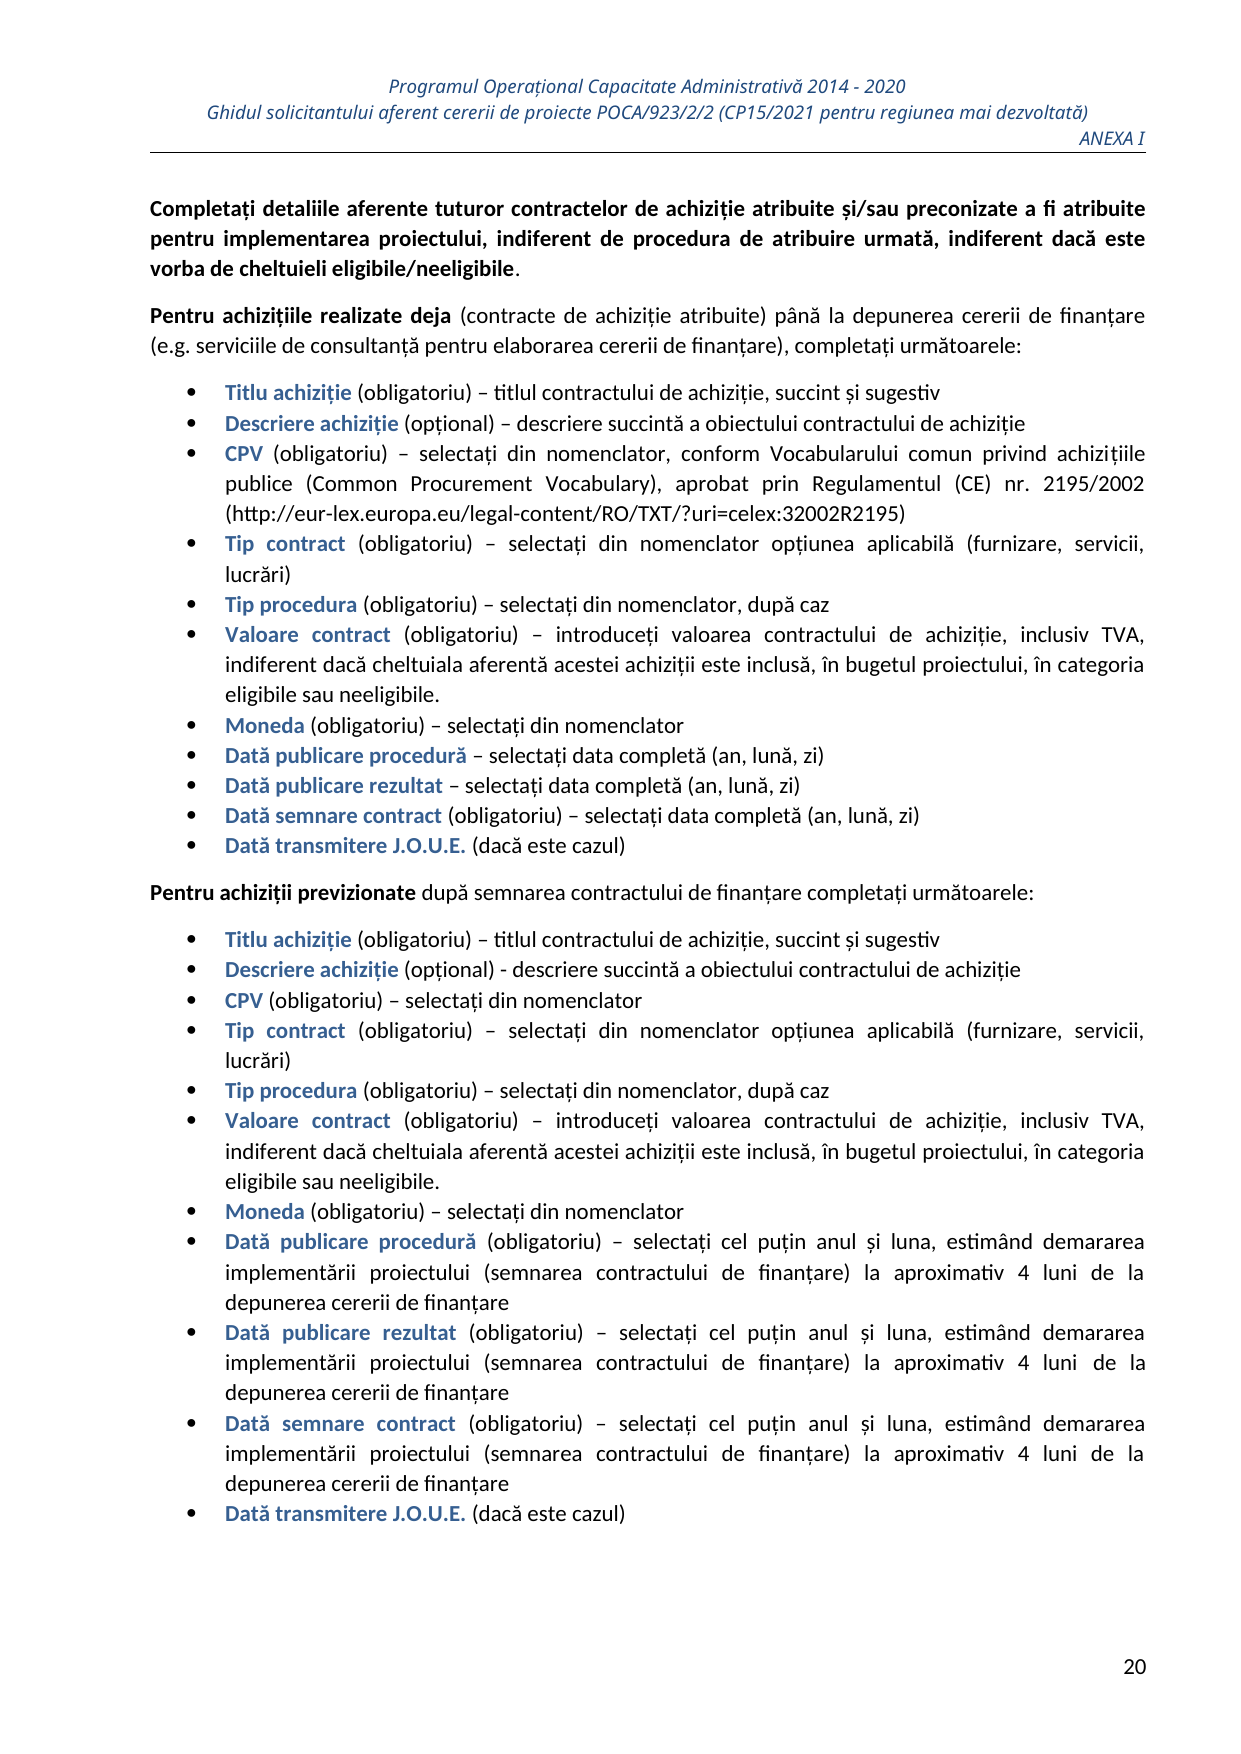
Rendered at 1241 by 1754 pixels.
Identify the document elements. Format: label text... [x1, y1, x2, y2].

list Valoare contract (obligatoriu) – introduceți valoarea contractului de achiziție, inclusiv TVA, indiferent dacă cheltuiala aferentă acestei achiziții este inclusă, în bugetul proiectului, în categoria eligibile sau neeligibile. [187, 1107, 1146, 1195]
text Pentru achiziții previzionate după semnarea contractului de finanțare completați următoarele: [150, 878, 1146, 906]
list Dată semnare contract (obligatoriu) – selectați cel puțin anul și luna, estimând demararea implementării proiectului (semnarea contractului de finanțare) la aproximativ 4 luni de la depunerea cererii de finanțare [187, 1409, 1146, 1497]
list Tip procedura (obligatoriu) – selectați din nomenclator, după caz [187, 590, 1146, 618]
list Tip procedura (obligatoriu) – selectați din nomenclator, după caz [187, 1076, 1146, 1104]
list Descriere achiziţie (opțional) – descriere succintă a obiectului contractului de achiziție [187, 409, 1146, 437]
list Tip contract (obligatoriu) – selectați din nomenclator opțiunea aplicabilă (furnizare, servicii, lucrări) [187, 529, 1146, 588]
list Valoare contract (obligatoriu) – introduceți valoarea contractului de achiziție, inclusiv TVA, indiferent dacă cheltuiala aferentă acestei achiziții este inclusă, în bugetul proiectului, în categoria eligibile sau neeligibile. [187, 620, 1146, 708]
list Dată publicare procedură (obligatoriu) – selectați cel puțin anul și luna, estimând demararea implementării proiectului (semnarea contractului de finanțare) la aproximativ 4 luni de la depunerea cererii de finanțare [187, 1227, 1146, 1316]
list Dată publicare procedură – selectați data completă (an, lună, zi) [187, 741, 1146, 769]
list CPV (obligatoriu) – selectați din nomenclator, conform Vocabularului comun privind achiziţiile publice (Common Procurement Vocabulary), aprobat prin Regulamentul (CE) nr. 2195/2002 (http://eur-lex.europa.eu/legal-content/RO/TXT/?uri=celex:32002R2195) [187, 439, 1146, 527]
list Moneda (obligatoriu) – selectați din nomenclator [187, 1197, 1146, 1225]
list Dată publicare rezultat (obligatoriu) – selectați cel puțin anul și luna, estimând demararea implementării proiectului (semnarea contractului de finanțare) la aproximativ 4 luni de la depunerea cererii de finanțare [187, 1318, 1146, 1406]
list Dată transmitere J.O.U.E. (dacă este cazul) [187, 1499, 1146, 1527]
list Moneda (obligatoriu) – selectați din nomenclator [187, 711, 1146, 739]
list Titlu achiziţie (obligatoriu) – titlul contractului de achiziție, succint și sugestiv [187, 925, 1146, 953]
list Dată semnare contract (obligatoriu) – selectați data completă (an, lună, zi) [187, 801, 1146, 829]
list Tip contract (obligatoriu) – selectați din nomenclator opțiunea aplicabilă (furnizare, servicii, lucrări) [187, 1016, 1146, 1074]
list Dată publicare rezultat – selectați data completă (an, lună, zi) [187, 771, 1146, 799]
text Pentru achizițiile realizate deja (contracte de achiziție atribuite) până la depunerea cererii de finanțare (e.g. serviciile de consultanță pentru elaborarea cererii de finanțare), completați următoarele: [150, 301, 1146, 359]
list Titlu achiziţie (obligatoriu) – titlul contractului de achiziție, succint și sugestiv [187, 378, 1146, 406]
list Dată transmitere J.O.U.E. (dacă este cazul) [187, 832, 1146, 859]
list CPV (obligatoriu) – selectați din nomenclator [187, 986, 1146, 1014]
text Completați detaliile aferente tuturor contractelor de achiziţie atribuite şi/sau preconizate a fi atribuite pentru implementarea proiectului, indiferent de procedura de atribuire urmată, indiferent dacă este vorba de cheltuieli eligibile/neeligibile. [150, 194, 1146, 282]
list Descriere achiziţie (opțional) - descriere succintă a obiectului contractului de achiziție [187, 956, 1146, 983]
